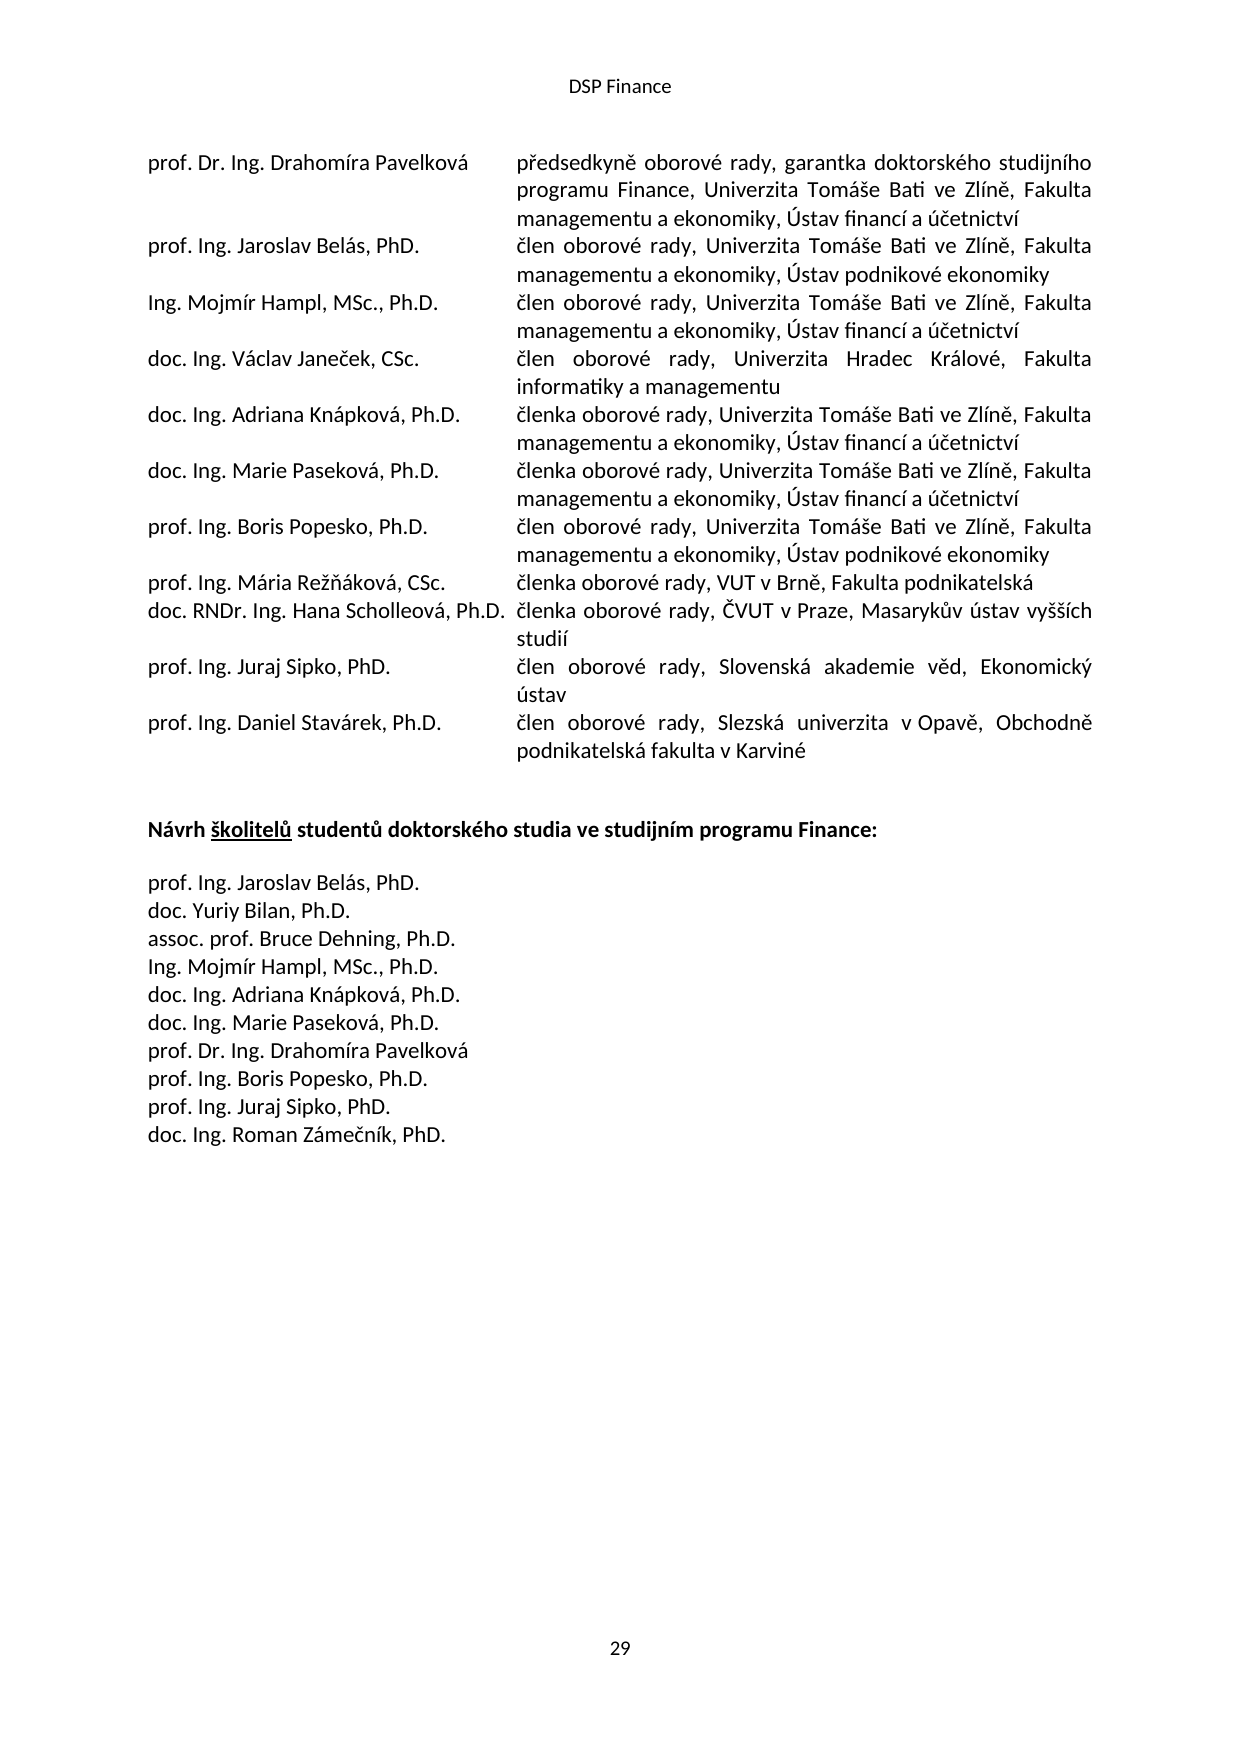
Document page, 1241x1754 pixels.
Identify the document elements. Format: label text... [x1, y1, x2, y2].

text prof. Ing. Juraj Sipko, PhD. [148, 1092, 1093, 1121]
text Ing. Mojmír Hampl, MSc., Ph.D. [148, 952, 1093, 980]
text prof. Ing. Jaroslav Belás, PhD. člen oborové rady, Univerzita Tomáše Bati ve Zlíně, Fakulta managementu a ekonomiky, Ústav podnikové ekonomiky [148, 232, 1093, 288]
text prof. Ing. Daniel Stavárek, Ph.D. člen oborové rady, Slezská univerzita v Opavě, Obchodně podnikatelská fakulta v Karviné [148, 708, 1093, 764]
text prof. Dr. Ing. Drahomíra Pavelková předsedkyně oborové rady, garantka doktorského studijního programu Finance, Univerzita Tomáše Bati ve Zlíně, Fakulta managementu a ekonomiky, Ústav financí a účetnictví [148, 148, 1093, 232]
text doc. Ing. Roman Zámečník, PhD. [148, 1121, 1093, 1148]
text doc. Ing. Václav Janeček, CSc. člen oborové rady, Univerzita Hradec Králové, Fakulta informatiky a managementu [148, 344, 1093, 400]
text Ing. Mojmír Hampl, MSc., Ph.D. člen oborové rady, Univerzita Tomáše Bati ve Zlíně, Fakulta managementu a ekonomiky, Ústav financí a účetnictví [148, 288, 1093, 344]
text doc. RNDr. Ing. Hana Scholleová, Ph.D. členka oborové rady, ČVUT v Praze, Masarykův ústav vyšších studií [148, 596, 1093, 652]
text prof. Ing. Boris Popesko, Ph.D. člen oborové rady, Univerzita Tomáše Bati ve Zlíně, Fakulta managementu a ekonomiky, Ústav podnikové ekonomiky [148, 512, 1093, 568]
text doc. Ing. Marie Paseková, Ph.D. členka oborové rady, Univerzita Tomáše Bati ve Zlíně, Fakulta managementu a ekonomiky, Ústav financí a účetnictví [148, 456, 1093, 512]
text doc. Ing. Adriana Knápková, Ph.D. [148, 980, 1093, 1008]
text prof. Ing. Juraj Sipko, PhD. člen oborové rady, Slovenská akademie věd, Ekonomický ústav [148, 652, 1093, 708]
text prof. Ing. Boris Popesko, Ph.D. [148, 1064, 1093, 1092]
text doc. Yuriy Bilan, Ph.D. [148, 896, 1093, 924]
text doc. Ing. Adriana Knápková, Ph.D. členka oborové rady, Univerzita Tomáše Bati ve Zlíně, Fakulta managementu a ekonomiky, Ústav financí a účetnictví [148, 400, 1093, 456]
text assoc. prof. Bruce Dehning, Ph.D. [148, 924, 1093, 952]
text doc. Ing. Marie Paseková, Ph.D. [148, 1008, 1093, 1036]
text prof. Ing. Mária Režňáková, CSc. členka oborové rady, VUT v Brně, Fakulta podnikatelská [148, 568, 1093, 596]
text Návrh školitelů studentů doktorského studia ve studijním programu Finance: [148, 815, 1093, 843]
text prof. Dr. Ing. Drahomíra Pavelková [148, 1036, 1093, 1064]
text prof. Ing. Jaroslav Belás, PhD. [148, 868, 1093, 896]
